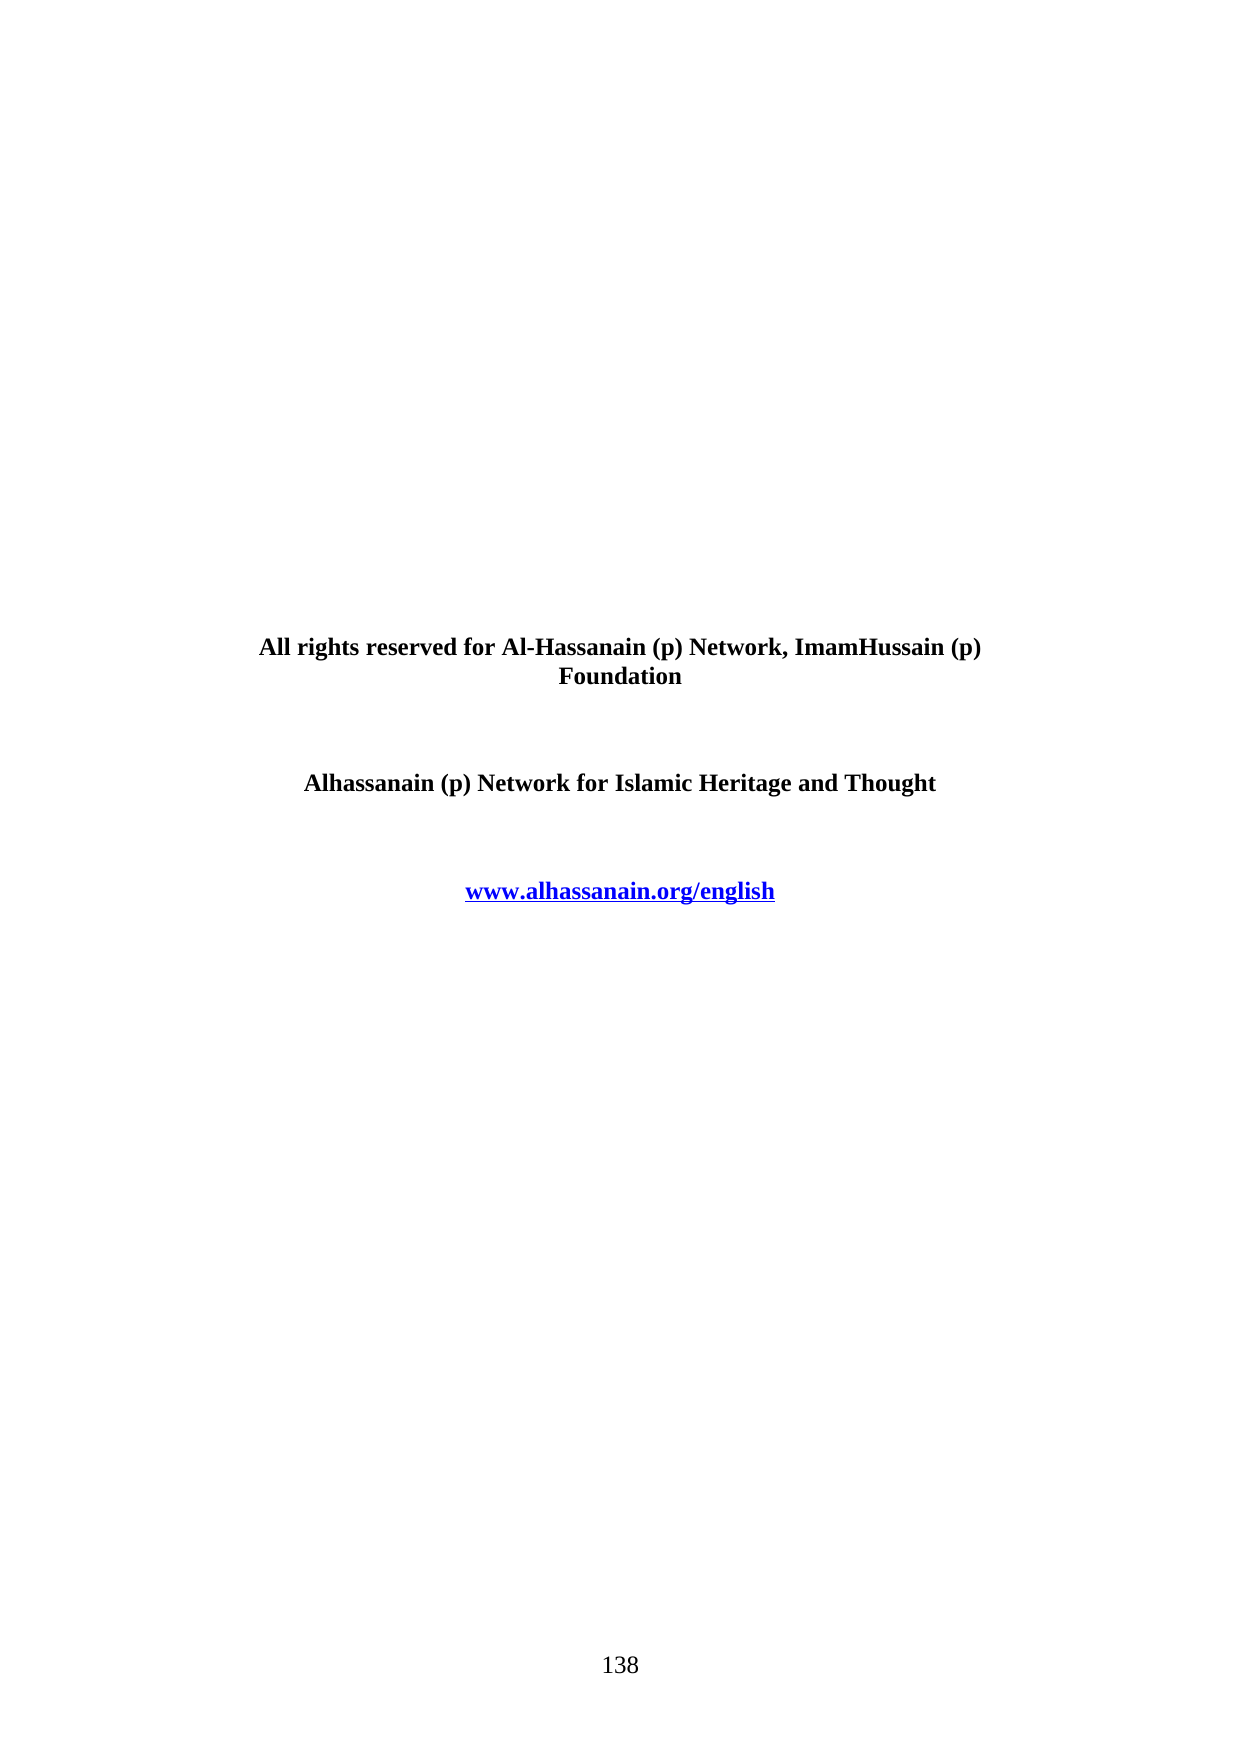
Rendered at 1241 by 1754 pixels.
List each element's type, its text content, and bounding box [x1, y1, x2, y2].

text www.alhassanain.org/english [236, 876, 1004, 905]
text All rights reserved for Al-Hassanain (p) Network, ImamHussain (p) Foundation [236, 632, 1004, 690]
text Alhassanain (p) Network for Islamic Heritage and Thought [236, 768, 1004, 797]
